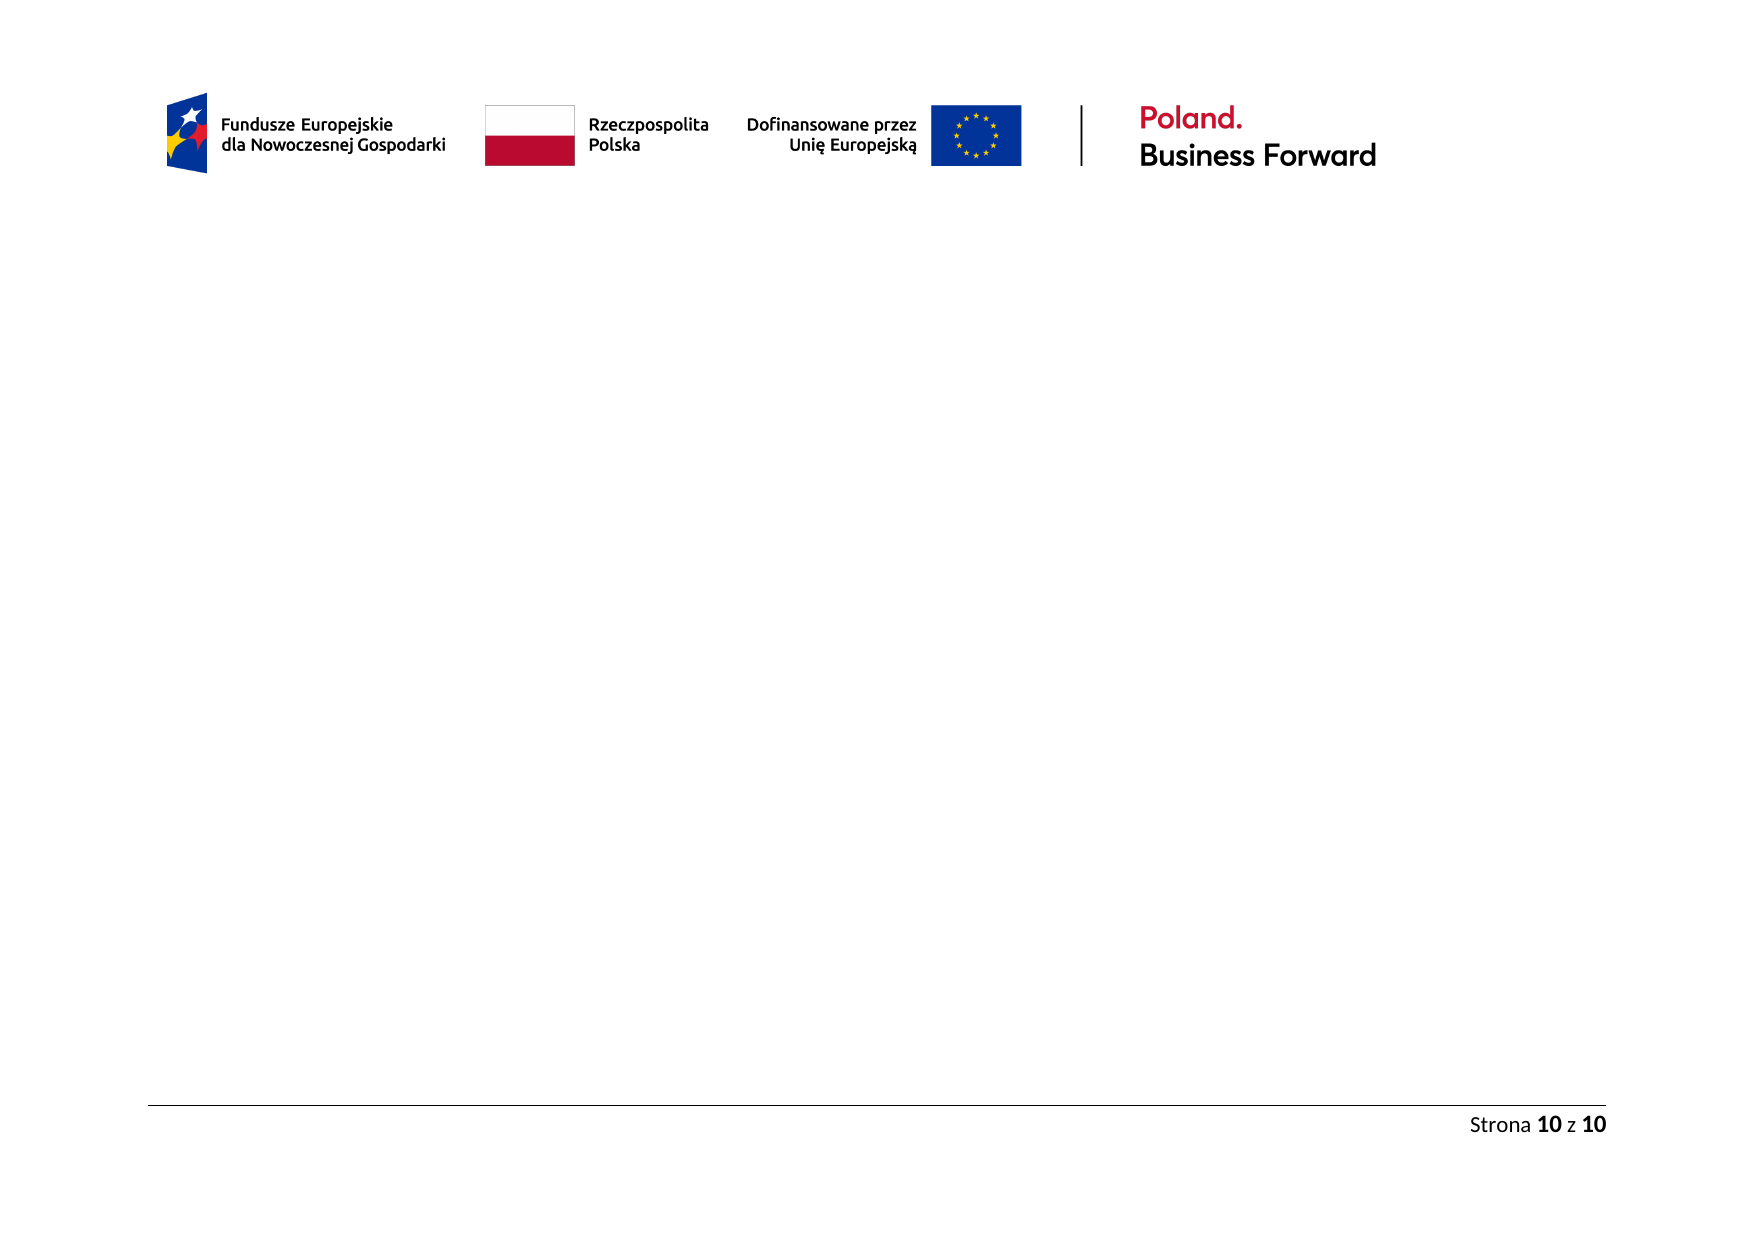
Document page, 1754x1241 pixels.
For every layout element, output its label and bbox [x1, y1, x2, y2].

picture [147, 73, 1395, 193]
